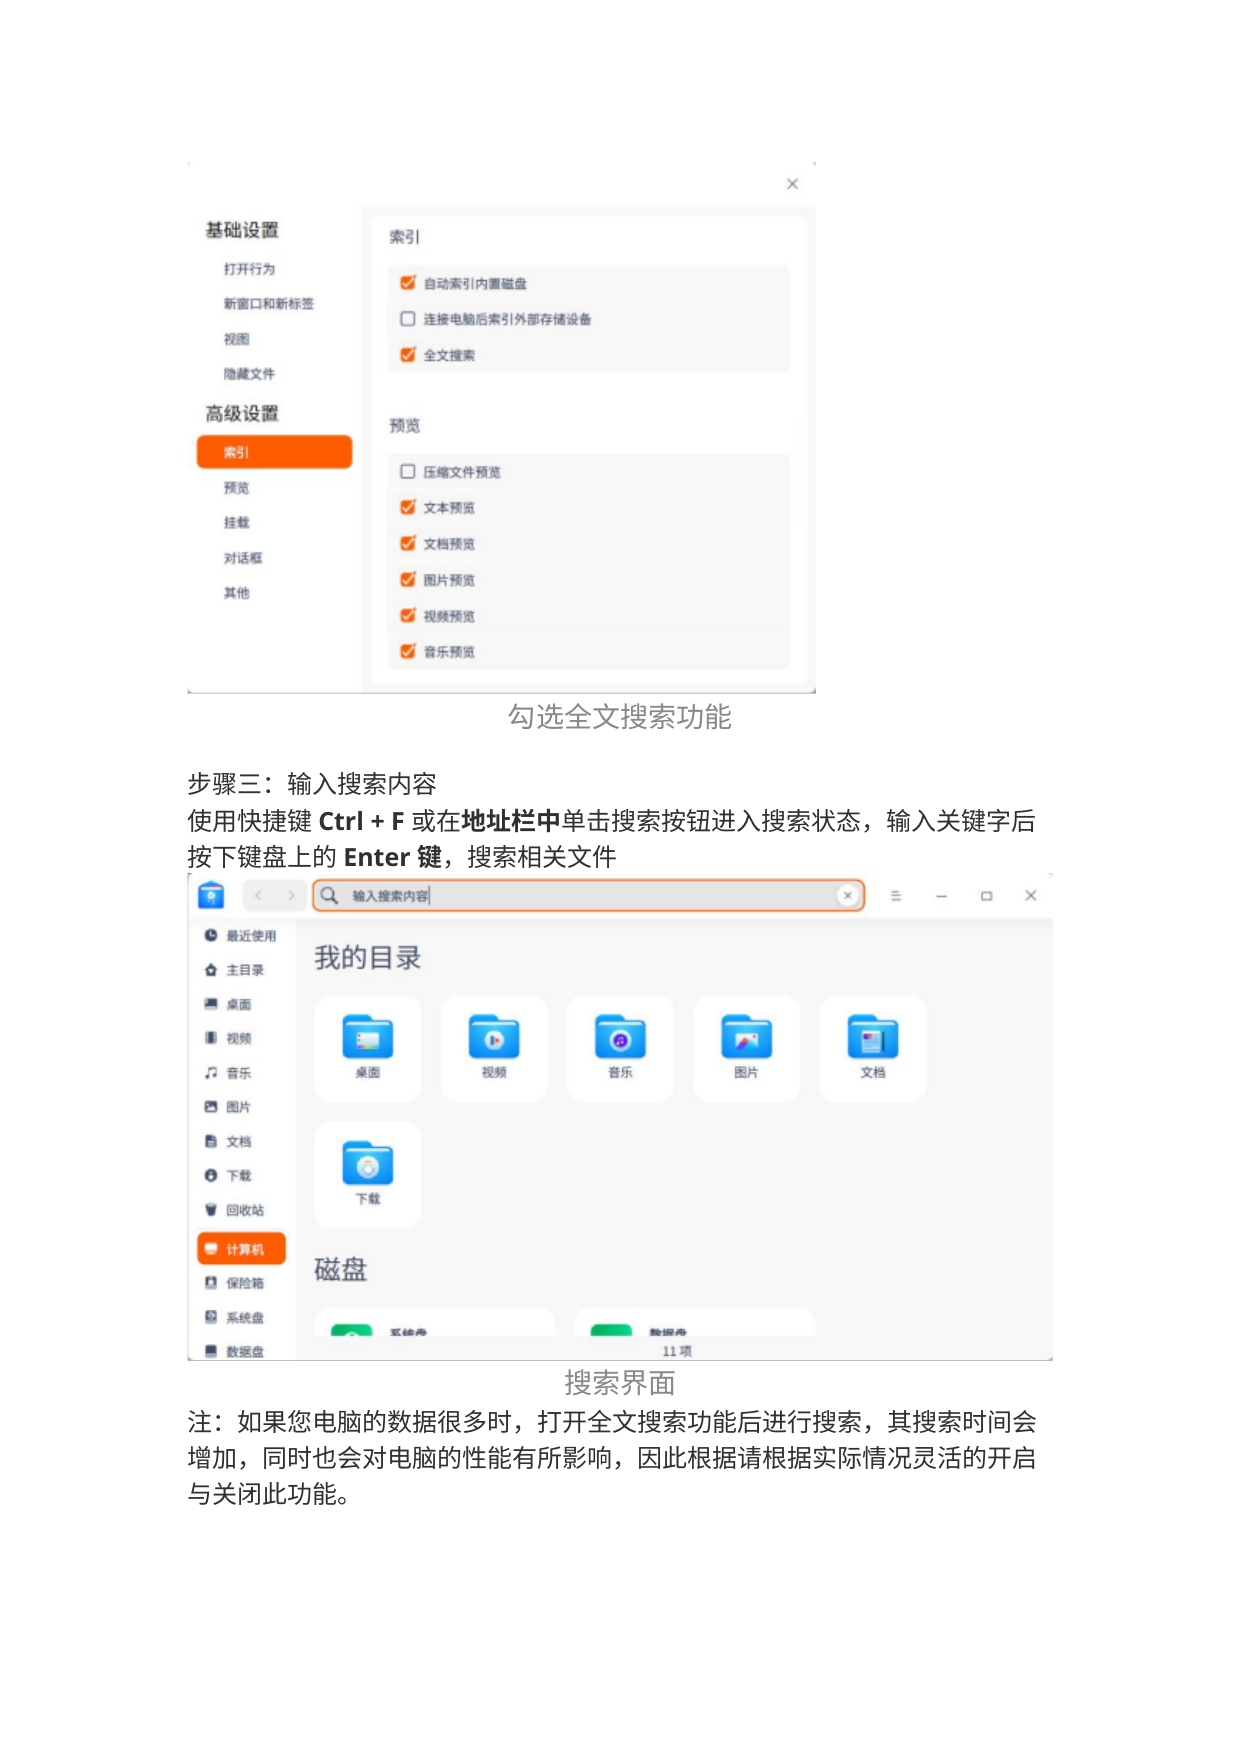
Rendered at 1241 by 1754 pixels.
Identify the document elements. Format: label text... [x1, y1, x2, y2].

picture [187, 873, 1053, 1362]
text 搜索界面 [187, 1362, 1053, 1402]
text 勾选全文搜索功能 [187, 695, 1053, 736]
picture [187, 162, 816, 695]
text 注：如果您电脑的数据很多时，打开全文搜索功能后进行搜索，其搜索时间会增加，同时也会对电脑的性能有所影响，因此根据请根据实际情况灵活的开启与关闭此功能。 [187, 1402, 1053, 1511]
text 使用快捷键 Ctrl + F 或在地址栏中单击搜索按钮进入搜索状态，输入关键字后按下键盘上的 Enter 键，搜索相关文件 [187, 801, 1053, 873]
text 步骤三：输入搜索内容 [187, 765, 1053, 801]
